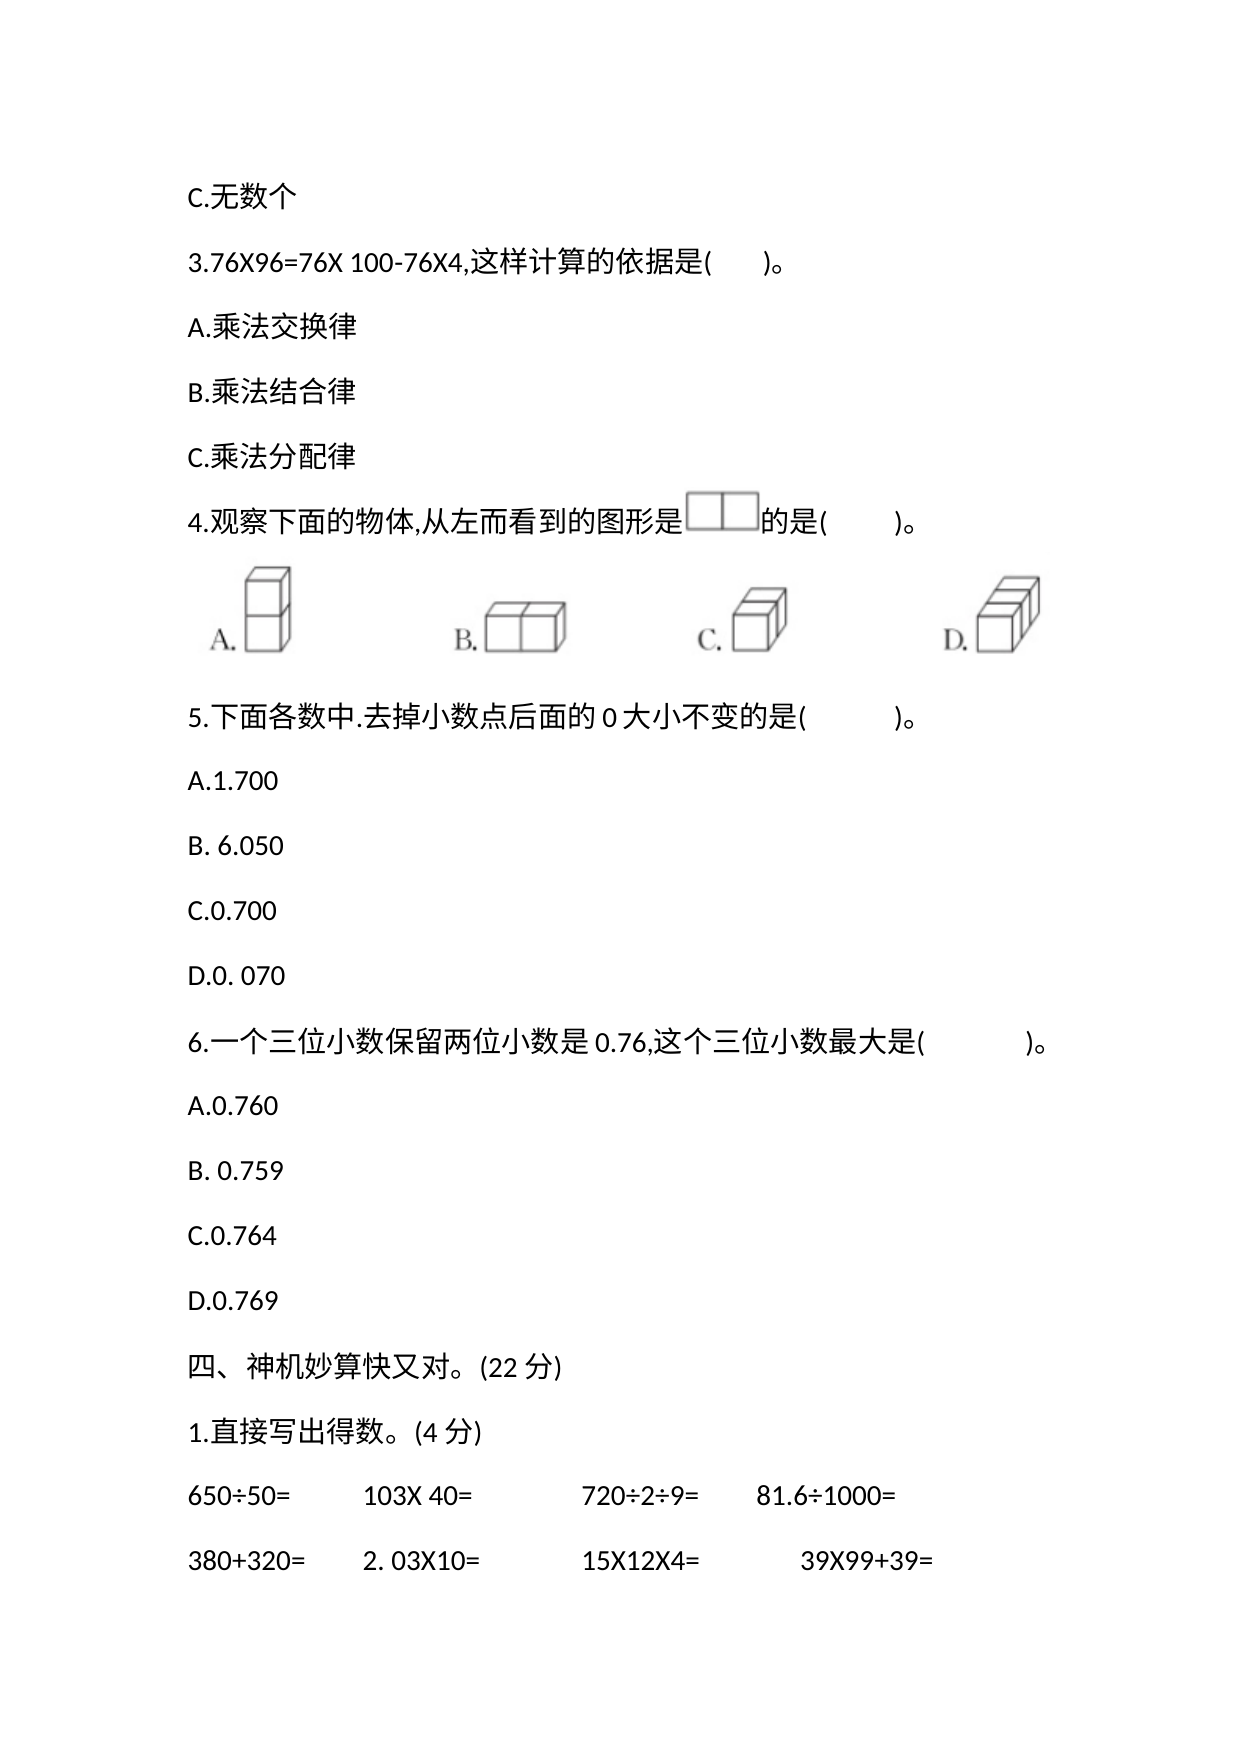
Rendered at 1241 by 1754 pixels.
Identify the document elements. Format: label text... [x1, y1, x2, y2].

text 3.76X96=76X 100-76X4,这样计算的依据是( )。 [187, 227, 1053, 292]
picture [683, 487, 761, 533]
text C.乘法分配律 [187, 422, 1053, 487]
text C.0.700 [187, 877, 1053, 942]
text C.无数个 [187, 162, 1053, 227]
text 1.直接写出得数。(4 分) [187, 1397, 1053, 1462]
text B. 6.050 [187, 812, 1053, 877]
text C.0.764 [187, 1202, 1053, 1267]
text D.0.769 [187, 1267, 1053, 1332]
text A.0.760 [187, 1072, 1053, 1137]
text 6.一个三位小数保留两位小数是0.76,这个三位小数最大是( )。 [187, 1007, 1053, 1072]
text 650÷50= 103X 40= 720÷2÷9= 81.6÷1000= [187, 1462, 1053, 1527]
text 4.观察下面的物体,从左而看到的图形是的是( )。 [187, 487, 1053, 552]
text 380+320= 2. 03X10= 15X12X4= 39X99+39= [187, 1527, 1053, 1592]
text A.乘法交换律 [187, 292, 1053, 357]
text B. 0.759 [187, 1137, 1053, 1202]
text 四、神机妙算快又对。(22 分) [187, 1332, 1053, 1397]
text A.1.700 [187, 747, 1053, 812]
picture [187, 552, 1050, 665]
text D.0. 070 [187, 942, 1053, 1007]
text B.乘法结合律 [187, 357, 1053, 422]
